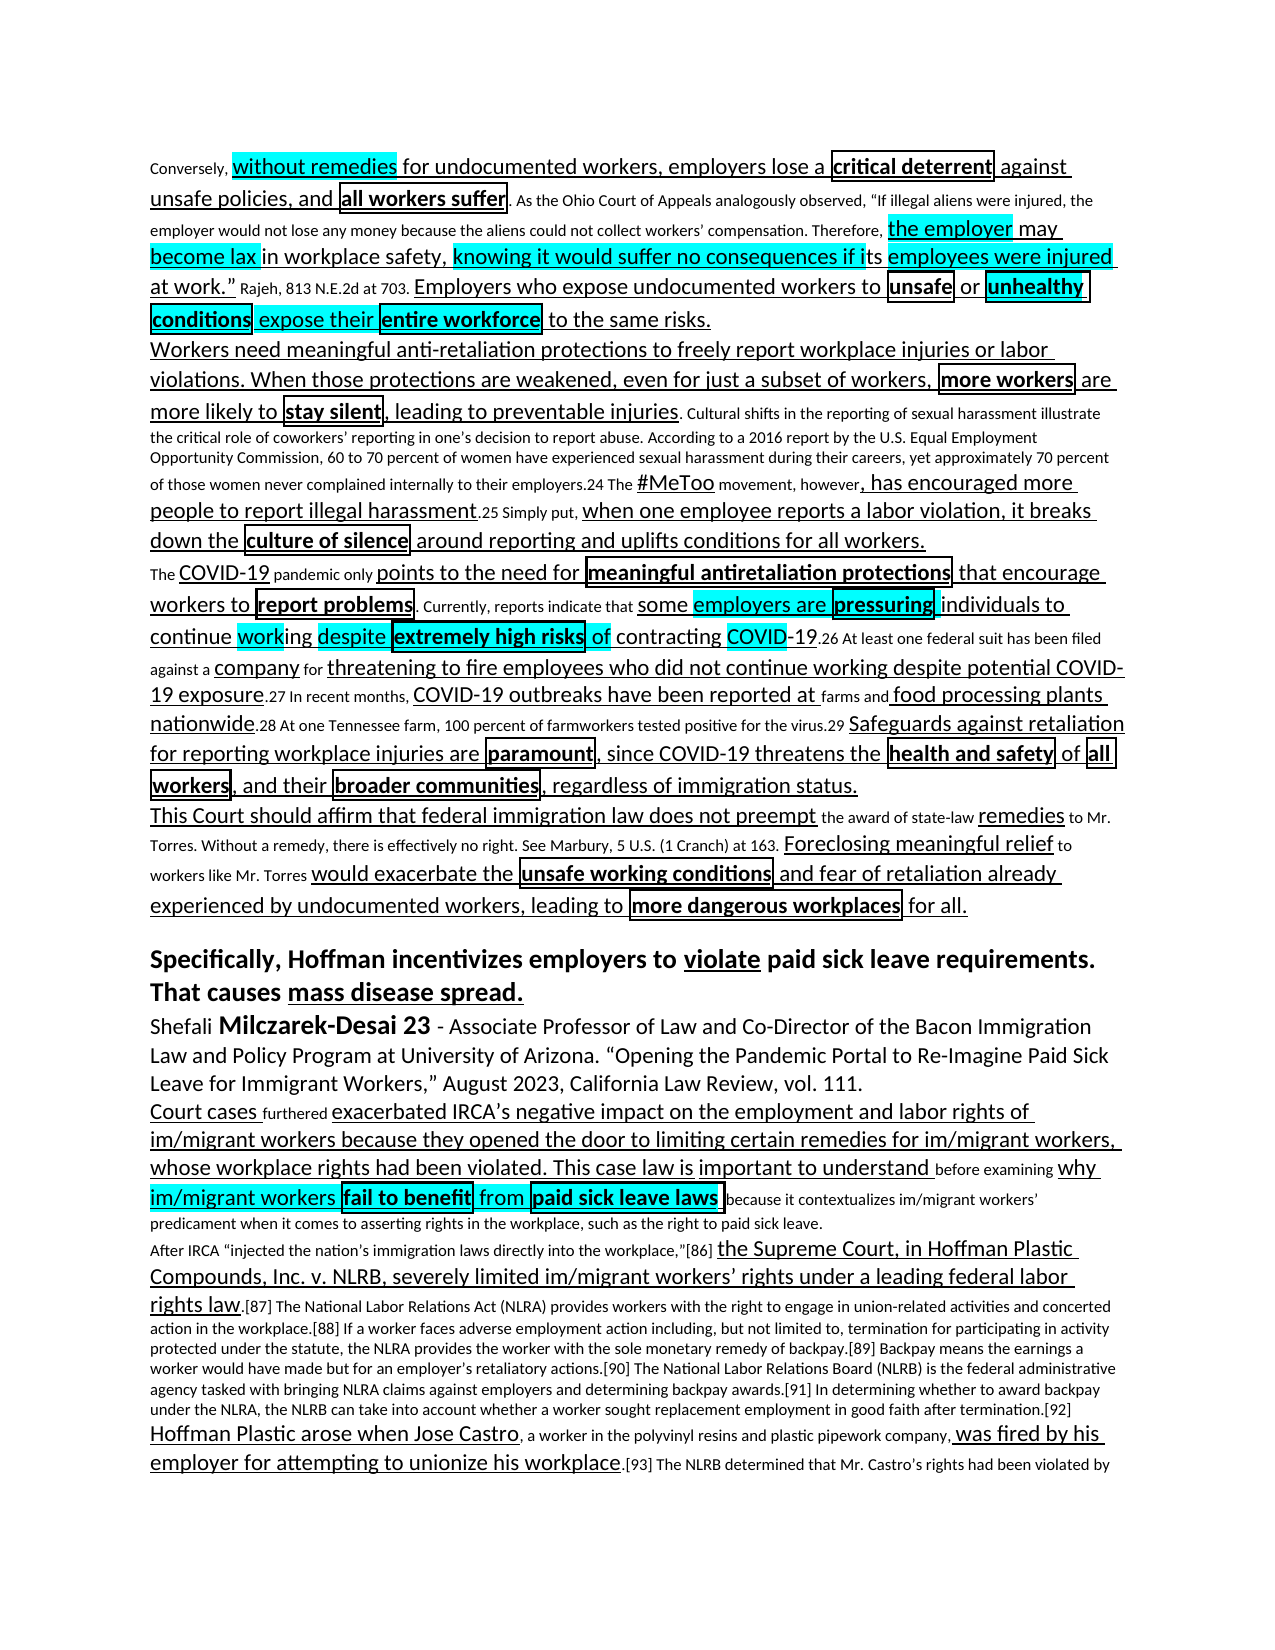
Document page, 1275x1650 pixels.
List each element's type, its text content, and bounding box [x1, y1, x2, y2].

text Shefali Milczarek-Desai 23 - Associate Professor of Law and Co-Director of the Bacon Immigration Law and Policy Program at University of Arizona. “Opening the Pandemic Portal to Re-Imagine Paid Sick Leave for Immigrant Workers,” August 2023, California Law Review, vol. 111. [150, 1008, 1125, 1097]
text This Court should affirm that federal immigration law does not preempt the award of state-law remedies to Mr. Torres. Without a remedy, there is effectively no right. See Marbury, 5 U.S. (1 Cranch) at 163. Foreclosing meaningful relief to workers like Mr. Torres would exacerbate the unsafe working conditions and fear of retaliation already experienced by undocumented workers, leading to more dangerous workplaces for all. [150, 801, 1125, 921]
text Conversely, without remedies for undocumented workers, employers lose a critical deterrent against unsafe policies, and all workers suffer. As the Ohio Court of Appeals analogously observed, “If illegal aliens were injured, the employer would not lose any money because the aliens could not collect workers’ compensation. Therefore, the employer may become lax in workplace safety, knowing it would suffer no consequences if its employees were injured at work.” Rajeh, 813 N.E.2d at 703. Employers who expose undocumented workers to unsafe or unhealthy conditions expose their entire workforce to the same risks. [150, 150, 1125, 335]
text Workers need meaningful anti-retaliation protections to freely report workplace injuries or labor violations. When those protections are weakened, even for just a subset of workers, more workers are more likely to stay silent, leading to preventable injuries. Cultural shifts in the reporting of sexual harassment illustrate the critical role of coworkers’ reporting in one’s decision to report abuse. According to a 2016 report by the U.S. Equal Employment Opportunity Commission, 60 to 70 percent of women have experienced sexual harassment during their careers, yet approximately 70 percent of those women never complained internally to their employers.24 The #MeToo movement, however, has encouraged more people to report illegal harassment.25 Simply put, when one employee reports a labor violation, it breaks down the culture of silence around reporting and uplifts conditions for all workers. [150, 335, 1125, 556]
text Court cases furthered exacerbated IRCA’s negative impact on the employment and labor rights of im/migrant workers because they opened the door to limiting certain remedies for im/migrant workers, whose workplace rights had been violated. This case law is important to understand before examining why im/migrant workers fail to benefit from paid sick leave laws because it contextualizes im/migrant workers’ predicament when it comes to asserting rights in the workplace, such as the right to paid sick leave. [150, 1097, 1125, 1234]
subtitle Specifically, Hoffman incentivizes employers to violate paid sick leave requirements. That causes mass disease spread. [150, 942, 1125, 1008]
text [150, 1419, 1125, 1476]
text The COVID-19 pandemic only points to the need for meaningful antiretaliation protections that encourage workers to report problems. Currently, reports indicate that some employers are pressuring individuals to continue working despite extremely high risks of contracting COVID-19.26 At least one federal suit has been filed against a company for threatening to fire employees who did not continue working despite potential COVID-19 exposure.27 In recent months, COVID-19 outbreaks have been reported at farms and food processing plants nationwide.28 At one Tennessee farm, 100 percent of farmworkers tested positive for the virus.29 Safeguards against retaliation for reporting workplace injuries are paramount, since COVID-19 threatens the health and safety of all workers, and their broader communities, regardless of immigration status. [150, 556, 1125, 801]
text After IRCA “injected the nation’s immigration laws directly into the workplace,”[86] the Supreme Court, in Hoffman Plastic Compounds, Inc. v. NLRB, severely limited im/migrant workers’ rights under a leading federal labor rights law.[87] The National Labor Relations Act (NLRA) provides workers with the right to engage in union-related activities and concerted action in the workplace.[88] If a worker faces adverse employment action including, but not limited to, termination for participating in activity protected under the statute, the NLRA provides the worker with the sole monetary remedy of backpay.[89] Backpay means the earnings a worker would have made but for an employer’s retaliatory actions.[90] The National Labor Relations Board (NLRB) is the federal administrative agency tasked with bringing NLRA claims against employers and determining backpay awards.[91] In determining whether to award backpay under the NLRA, the NLRB can take into account whether a worker sought replacement employment in good faith after termination.[92] [150, 1234, 1125, 1419]
